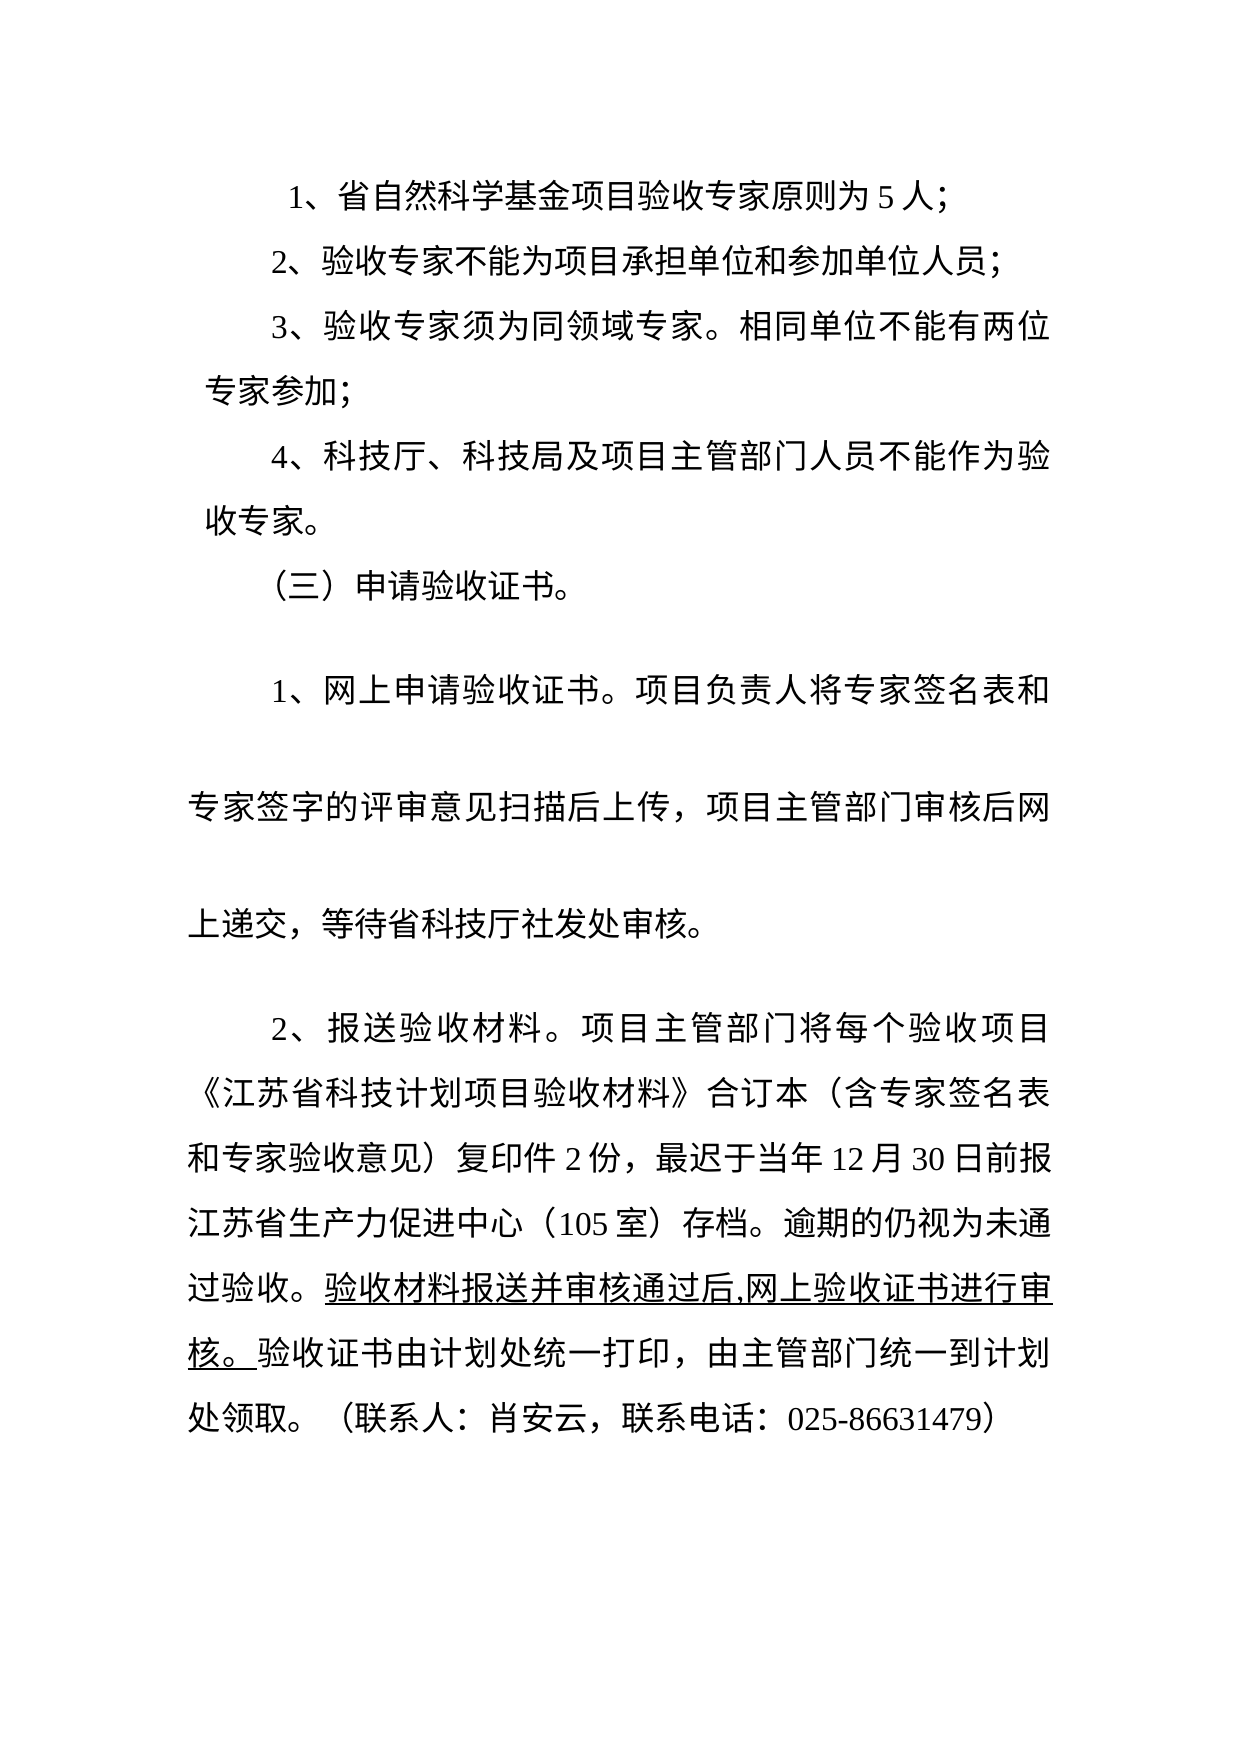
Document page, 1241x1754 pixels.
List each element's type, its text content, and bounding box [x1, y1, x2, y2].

text 1、网上申请验收证书。项目负责人将专家签名表和专家签字的评审意见扫描后上传，项目主管部门审核后网上递交，等待省科技厅社发处审核。 [187, 656, 1053, 954]
text 3、验收专家须为同领域专家。相同单位不能有两位专家参加； [204, 292, 1053, 422]
text 1、省自然科学基金项目验收专家原则为5人； [204, 162, 1053, 227]
text 2、验收专家不能为项目承担单位和参加单位人员； [187, 227, 1053, 292]
text 2、报送验收材料。项目主管部门将每个验收项目《江苏省科技计划项目验收材料》合订本（含专家签名表和专家验收意见）复印件2份，最迟于当年12月30日前报江苏省生产力促进中心（105室）存档。逾期的仍视为未通过验收。验收材料报送并审核通过后,网上验收证书进行审核。验收证书由计划处统一打印，由主管部门统一到计划处领取。（联系人：肖安云，联系电话：025-86631479） [187, 993, 1053, 1448]
text （三）申请验收证书。 [187, 552, 1053, 617]
text 4、科技厅、科技局及项目主管部门人员不能作为验收专家。 [204, 422, 1053, 552]
